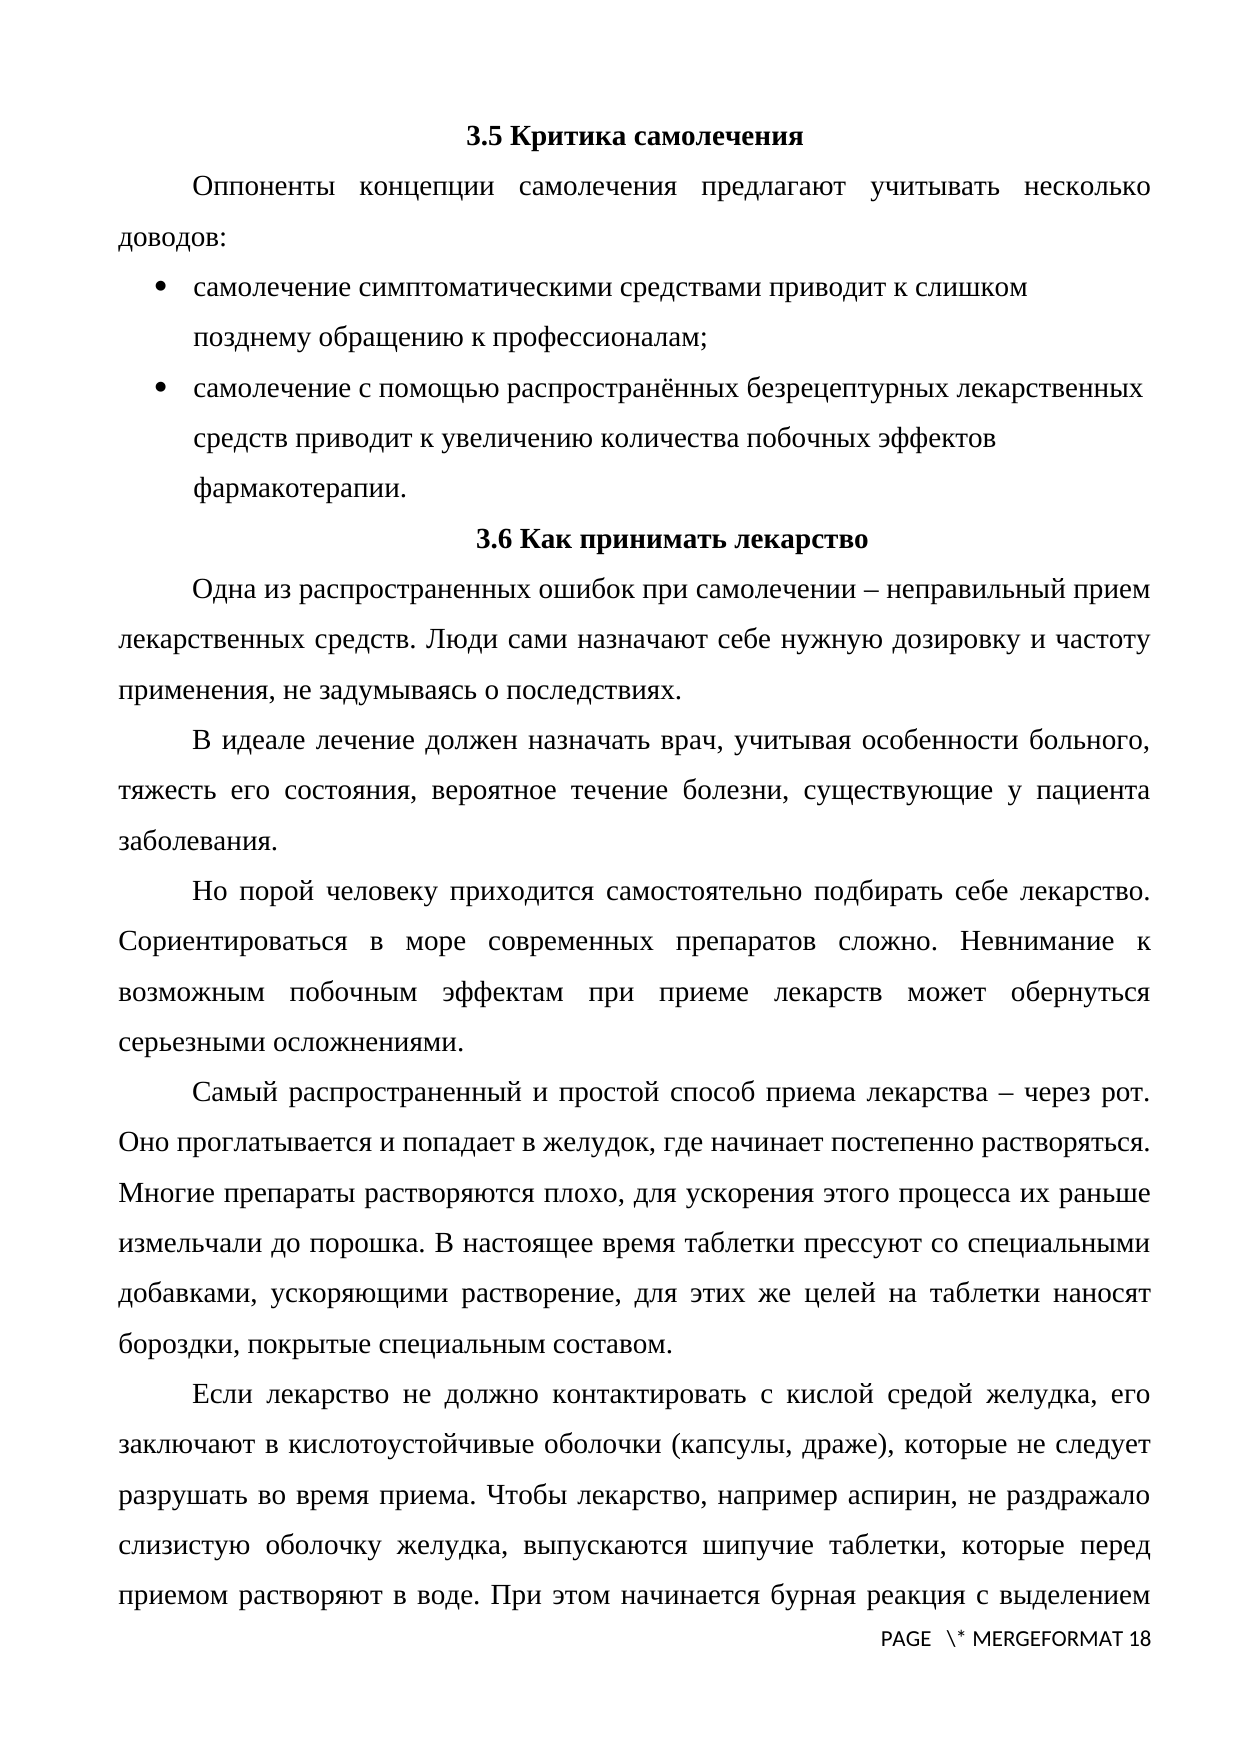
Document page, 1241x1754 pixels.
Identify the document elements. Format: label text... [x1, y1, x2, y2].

list самолечение симптоматическими средствами приводит к слишком позднему обращению к профессионалам; [156, 269, 1152, 353]
subtitle 3.5 Критика самолечения [118, 118, 1152, 152]
list самолечение с помощью распространённых безрецептурных лекарственных средств приводит к увеличению количества побочных эффектов фармакотерапии. [156, 370, 1152, 504]
text Самый распространенный и простой способ приема лекарства – через рот. Оно проглатывается и попадает в желудок, где начинает постепенно растворяться. Многие препараты растворяются плохо, для ускорения этого процесса их раньше измельчали до порошка. В настоящее время таблетки прессуют со специальными добавками, ускоряющими растворение, для этих же целей на таблетки наносят бороздки, покрытые специальным составом. [118, 1074, 1152, 1359]
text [118, 1376, 1152, 1611]
text В идеале лечение должен назначать врач, учитывая особенности больного, тяжесть его состояния, вероятное течение болезни, существующие у пациента заболевания. [118, 722, 1152, 856]
text Одна из распространенных ошибок при самолечении – неправильный прием лекарственных средств. Люди сами назначают себе нужную дозировку и частоту применения, не задумываясь о последствиях. [118, 571, 1152, 705]
text Но порой человеку приходится самостоятельно подбирать себе лекарство. Сориентироваться в море современных препаратов сложно. Невнимание к возможным побочным эффектам при приеме лекарств может обернуться серьезными осложнениями. [118, 873, 1152, 1057]
text Оппоненты концепции самолечения предлагают учитывать несколько доводов: [118, 168, 1152, 252]
text 3.6 Как принимать лекарство [193, 521, 1152, 554]
